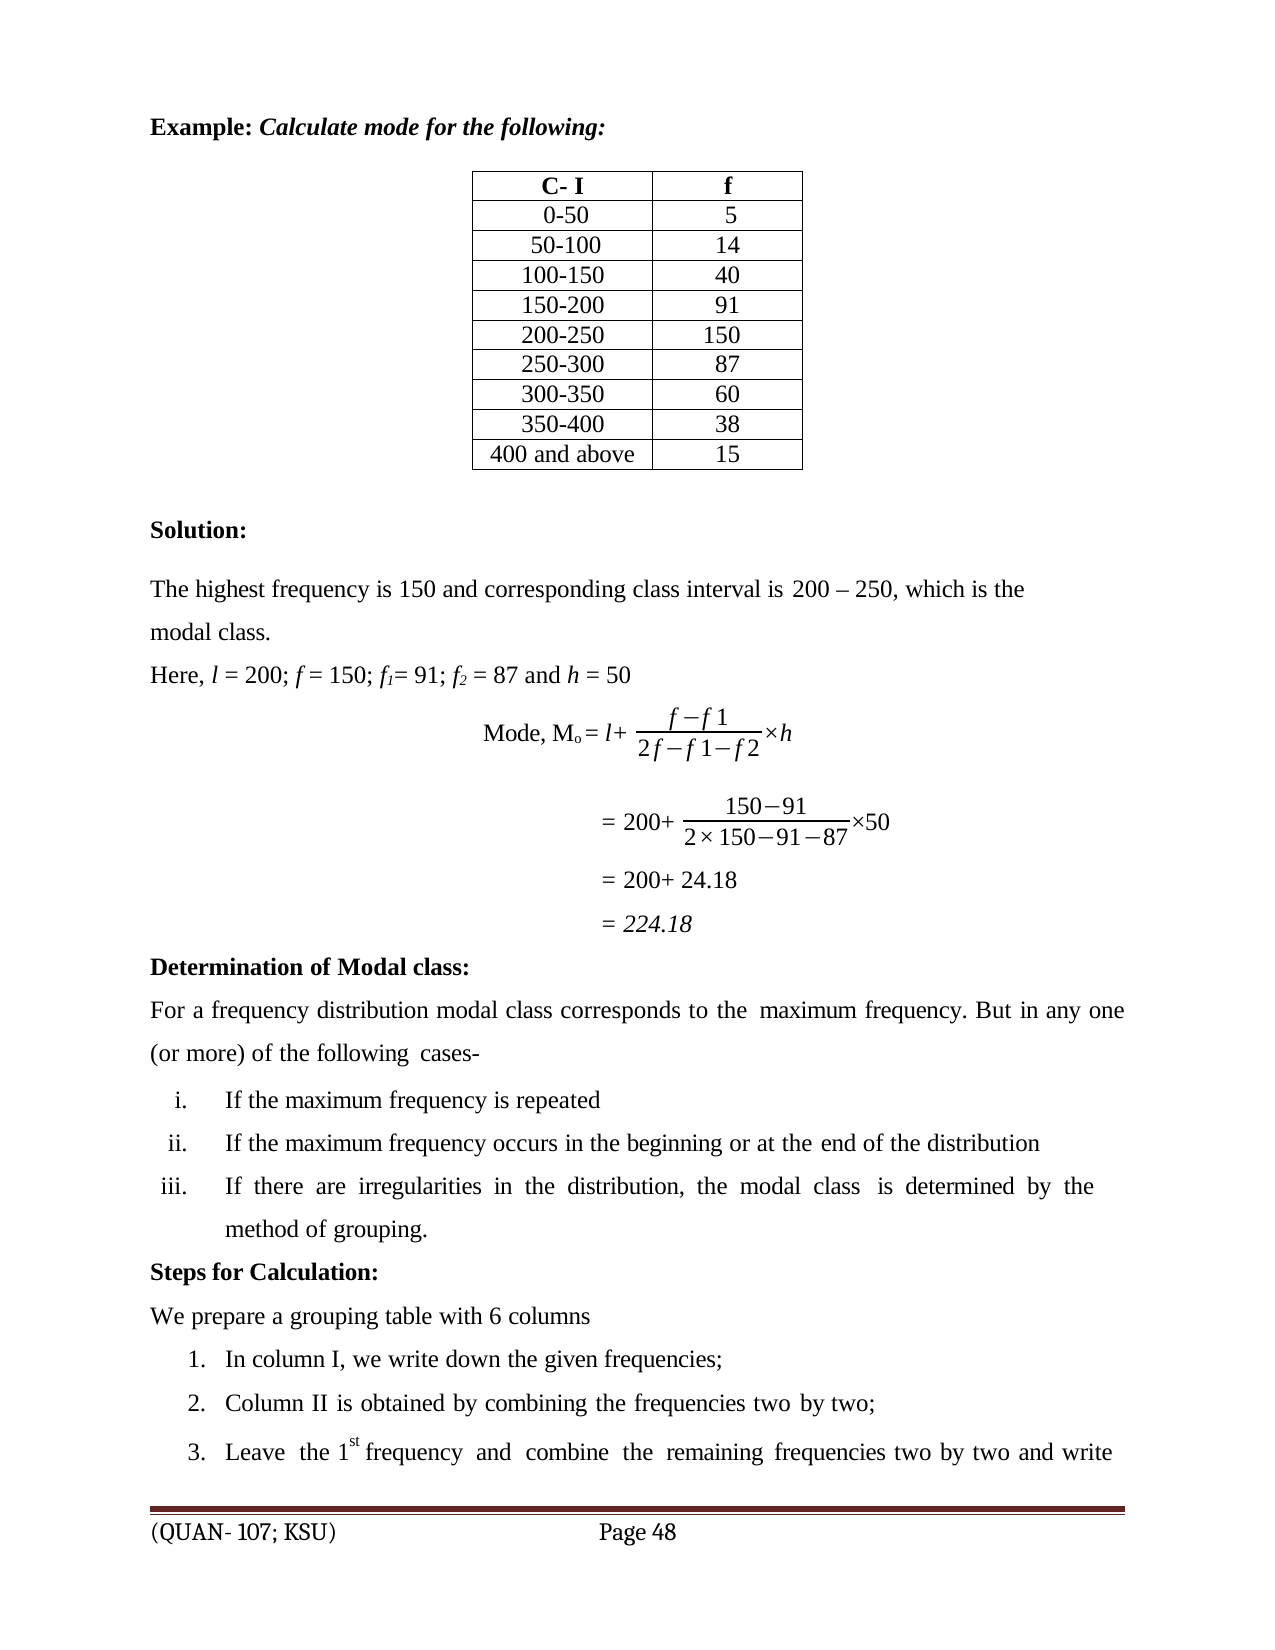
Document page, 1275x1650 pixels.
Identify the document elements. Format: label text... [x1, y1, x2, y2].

list If the maximum frequency occurs in the beginning or at the end of the distribution [187, 1128, 1095, 1157]
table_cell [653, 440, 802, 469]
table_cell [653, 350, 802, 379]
subtitle Example: Calculate mode for the following: [150, 112, 1125, 141]
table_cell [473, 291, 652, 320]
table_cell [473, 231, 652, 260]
text = 200+ ×50 [150, 792, 1125, 851]
text We prepare a grouping table with 6 columns [150, 1301, 1125, 1329]
text = 200+ 24.18 [600, 866, 1125, 894]
text For a frequency distribution modal class corresponds to the maximum frequency. But in any one (or more) of the following cases- [150, 995, 1125, 1067]
text = 224.18 [600, 909, 1125, 937]
text Determination of Modal class: [150, 952, 1125, 981]
list In column I, we write down the given frequencies; [187, 1344, 1125, 1373]
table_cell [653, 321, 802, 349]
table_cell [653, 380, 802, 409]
text Mode, Mo = l+ ×h [150, 703, 1125, 762]
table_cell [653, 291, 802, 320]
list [187, 1431, 1113, 1465]
subtitle Solution: [150, 516, 1125, 544]
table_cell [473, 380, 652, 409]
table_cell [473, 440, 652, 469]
text Here, l = 200; f = 150; f1= 91; f2 = 87 and h = 50 [150, 660, 1125, 689]
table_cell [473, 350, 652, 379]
text The highest frequency is 150 and corresponding class interval is 200 – 250, which is the modal class. [150, 574, 1065, 646]
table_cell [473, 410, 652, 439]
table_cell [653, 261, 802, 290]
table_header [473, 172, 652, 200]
text Steps for Calculation: [150, 1257, 1125, 1286]
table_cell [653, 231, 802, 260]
list Column II is obtained by combining the frequencies two by two; [187, 1388, 1112, 1416]
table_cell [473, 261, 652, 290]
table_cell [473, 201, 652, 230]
list If there are irregularities in the distribution, the modal class is determined by the method of grouping. [187, 1171, 1094, 1243]
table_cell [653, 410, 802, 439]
list If the maximum frequency is repeated [187, 1085, 1125, 1114]
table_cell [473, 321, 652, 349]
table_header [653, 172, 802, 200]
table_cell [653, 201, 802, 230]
